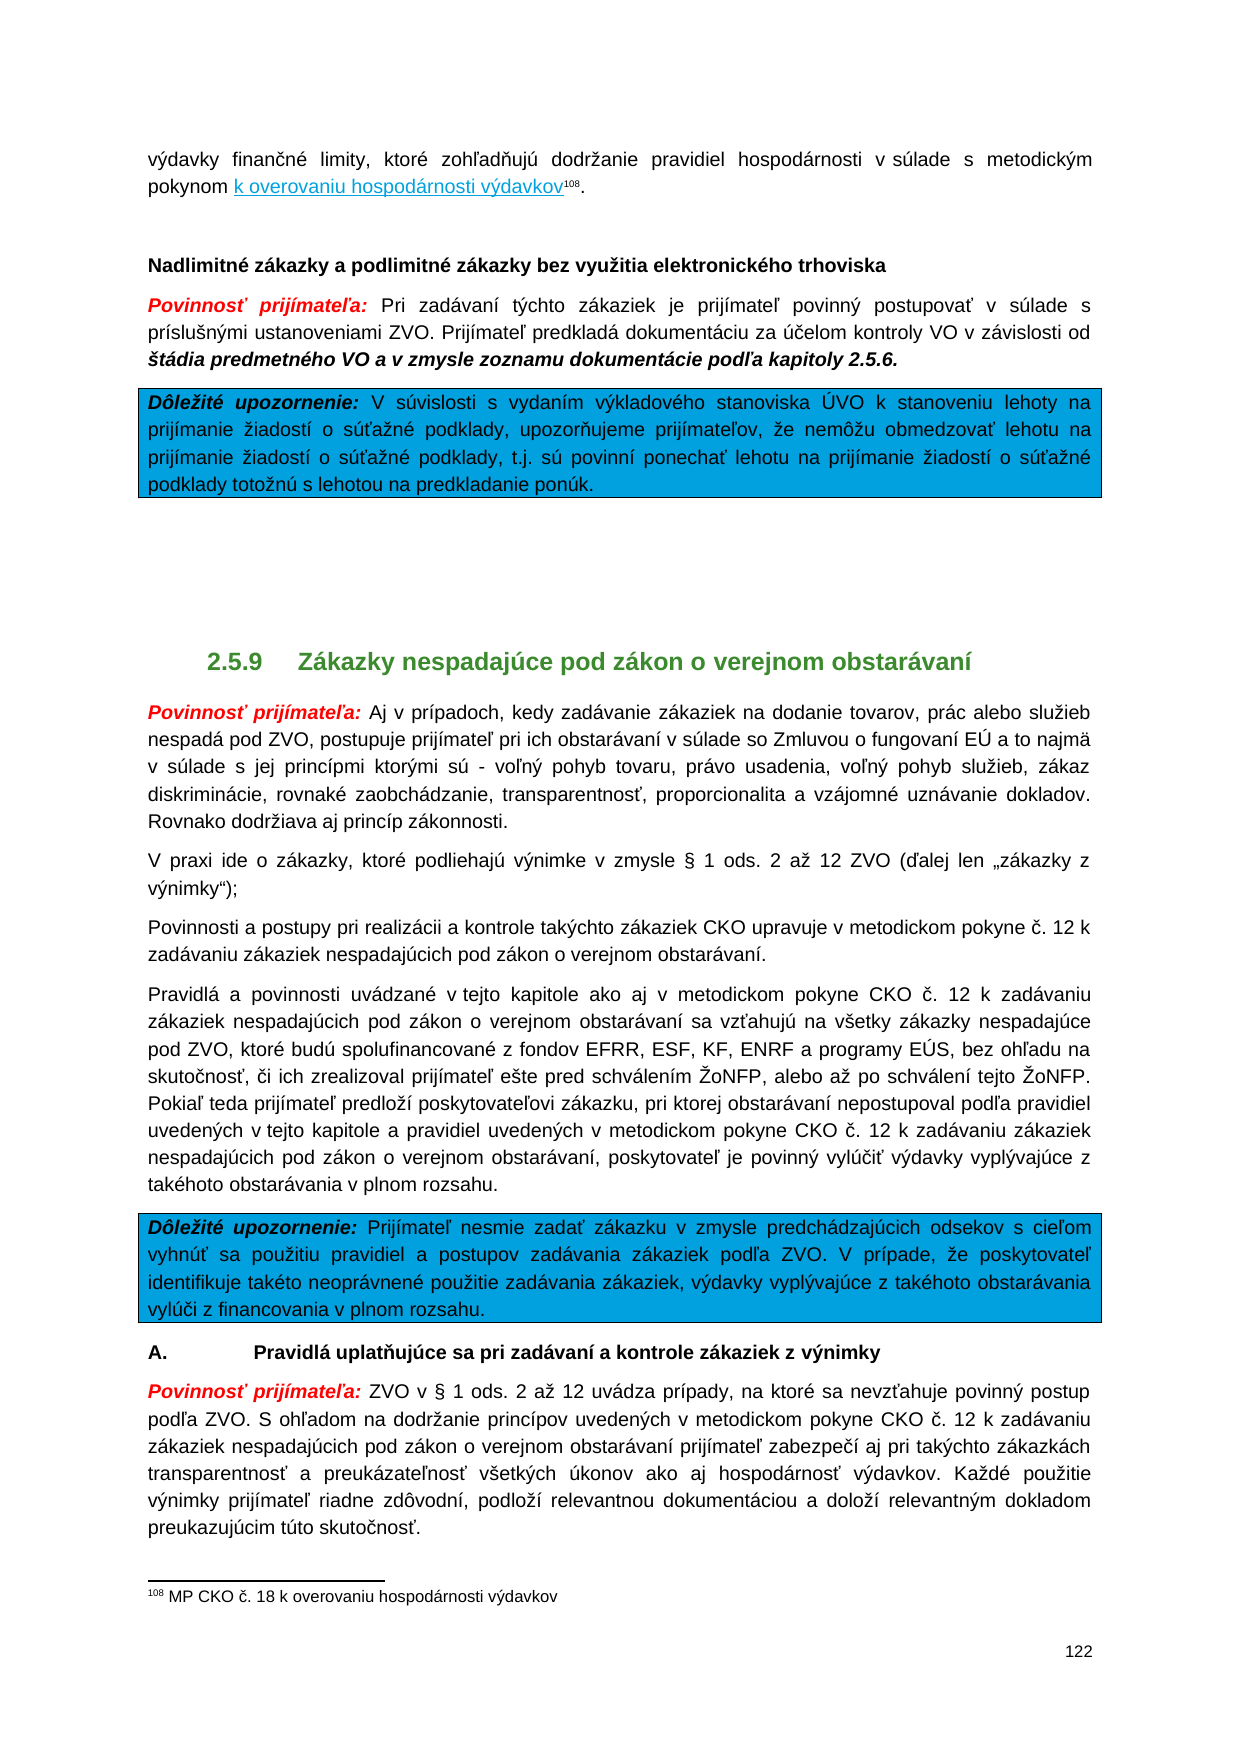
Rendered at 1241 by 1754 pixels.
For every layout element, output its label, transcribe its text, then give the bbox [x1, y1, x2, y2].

list Pravidlá uplatňujúce sa pri zadávaní a kontrole zákaziek z výnimky [148, 1341, 1092, 1363]
text Pravidlá a povinnosti uvádzané v tejto kapitole ako aj v metodickom pokyne CKO č. 12 k zadávaniu zákaziek nespadajúcich pod zákon o verejnom obstarávaní sa vzťahujú na všetky zákazky nespadajúce pod ZVO, ktoré budú spolufinancované z fondov EFRR, ESF, KF, ENRF a programy EÚS, bez ohľadu na skutočnosť, či ich zrealizoval prijímateľ ešte pred schválením ŽoNFP, alebo až po schválení tejto ŽoNFP. Pokiaľ teda prijímateľ predloží poskytovateľovi zákazku, pri ktorej obstarávaní nepostupoval podľa pravidiel uvedených v tejto kapitole a pravidiel uvedených v metodickom pokyne CKO č. 12 k zadávaniu zákaziek nespadajúcich pod zákon o verejnom obstarávaní, poskytovateľ je povinný vylúčiť výdavky vyplývajúce z takéhoto obstarávania v plnom rozsahu. [148, 983, 1092, 1196]
text Povinnosť prijímateľa: ZVO v § 1 ods. 2 až 12 uvádza prípady, na ktoré sa nevzťahuje povinný postup podľa ZVO. S ohľadom na dodržanie princípov uvedených v metodickom pokyne CKO č. 12 k zadávaniu zákaziek nespadajúcich pod zákon o verejnom obstarávaní prijímateľ zabezpečí aj pri takýchto zákazkách transparentnosť a preukázateľnosť všetkých úkonov ako aj hospodárnosť výdavkov. Každé použitie výnimky prijímateľ riadne zdôvodní, podloží relevantnou dokumentáciou a doloží relevantným dokladom preukazujúcim túto skutočnosť. [148, 1380, 1092, 1539]
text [148, 148, 1092, 198]
text Povinnosti a postupy pri realizácii a kontrole takýchto zákaziek CKO upravuje v metodickom pokyne č. 12 k zadávaniu zákaziek nespadajúcich pod zákon o verejnom obstarávaní. [148, 916, 1092, 966]
text Nadlimitné zákazky a podlimitné zákazky bez využitia elektronického trhoviska [148, 254, 1092, 277]
text Dôležité upozornenie: Prijímateľ nesmie zadať zákazku v zmysle predchádzajúcich odsekov s cieľom vyhnúť sa použitiu pravidiel a postupov zadávania zákaziek podľa ZVO. V prípade, že poskytovateľ identifikuje takéto neoprávnené použitie zadávania zákaziek, výdavky vyplývajúce z takéhoto obstarávania vylúči z financovania v plnom rozsahu. [139, 1214, 1101, 1322]
text Povinnosť prijímateľa: Pri zadávaní týchto zákaziek je prijímateľ povinný postupovať v súlade s príslušnými ustanoveniami ZVO. Prijímateľ predkladá dokumentáciu za účelom kontroly VO v závislosti od štádia predmetného VO a v zmysle zoznamu dokumentácie podľa kapitoly 2.5.6. [148, 294, 1092, 371]
text Dôležité upozornenie: V súvislosti s vydaním výkladového stanoviska ÚVO k stanoveniu lehoty na prijímanie žiadostí o súťažné podklady, upozorňujeme prijímateľov, že nemôžu obmedzovať lehotu na prijímanie žiadostí o súťažné podklady, t.j. sú povinní ponechať lehotu na prijímanie žiadostí o súťažné podklady totožnú s lehotou na predkladanie ponúk. [139, 389, 1101, 497]
text V praxi ide o zákazky, ktoré podliehajú výnimke v zmysle § 1 ods. 2 až 12 ZVO (ďalej len „zákazky z výnimky“); [148, 849, 1092, 899]
subtitle Zákazky nespadajúce pod zákon o verejnom obstarávaní [207, 647, 1092, 676]
text Povinnosť prijímateľa: Aj v prípadoch, kedy zadávanie zákaziek na dodanie tovarov, prác alebo služieb nespadá pod ZVO, postupuje prijímateľ pri ich obstarávaní v súlade so Zmluvou o fungovaní EÚ a to najmä v súlade s jej princípmi ktorými sú - voľný pohyb tovaru, právo usadenia, voľný pohyb služieb, zákaz diskriminácie, rovnaké zaobchádzanie, transparentnosť, proporcionalita a vzájomné uznávanie dokladov. Rovnako dodržiava aj princíp zákonnosti. [148, 701, 1092, 832]
